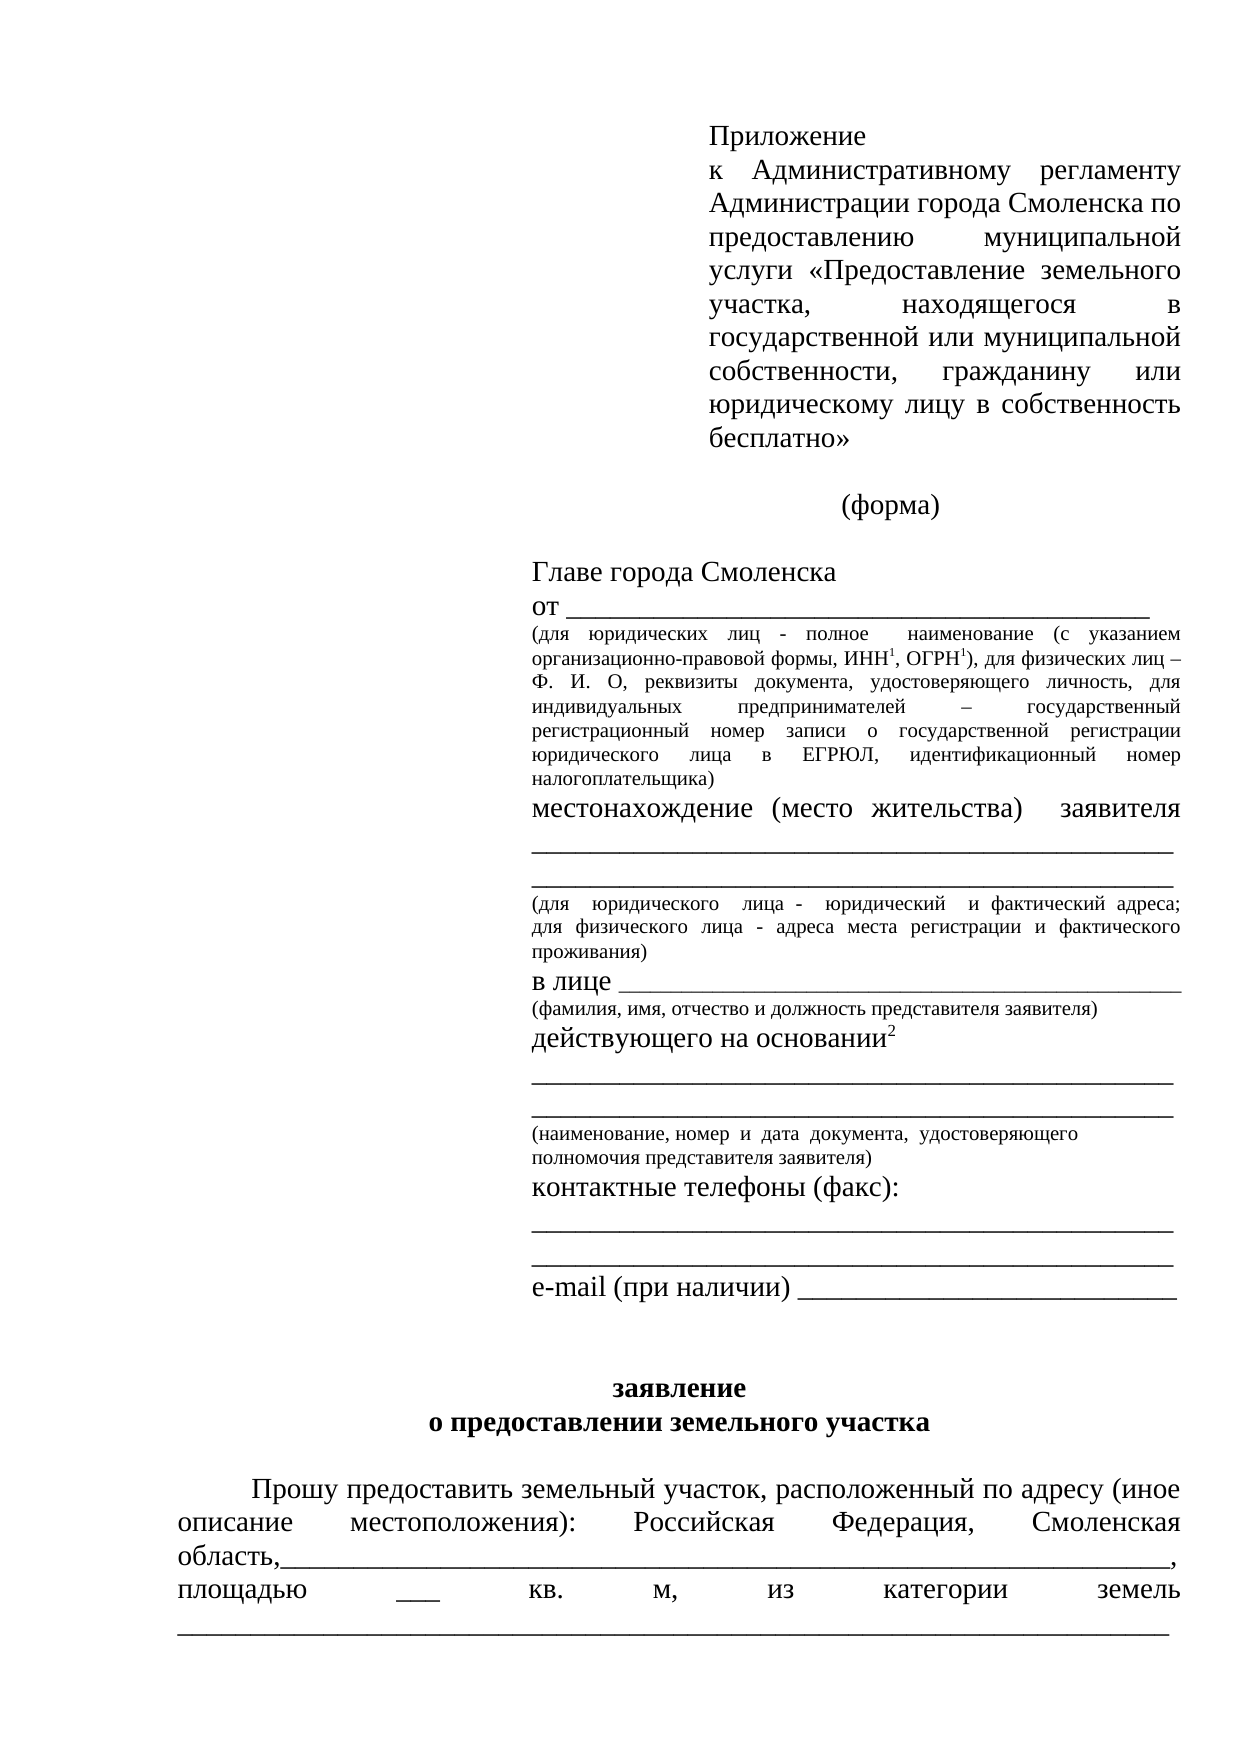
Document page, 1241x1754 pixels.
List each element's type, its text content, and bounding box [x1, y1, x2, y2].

text (для юридических лиц - полное наименование (с указанием организационно-правовой формы, ИНН1, ОГРН1), для физических лиц – Ф. И. О, реквизиты документа, удостоверяющего личность, для индивидуальных предпринимателей – государственный регистрационный номер записи о государственной регистрации юридического лица в ЕГРЮЛ, идентификационный номер налогоплательщика) [532, 621, 1181, 790]
text Главе города Смоленска [532, 554, 1181, 588]
text (наименование, номер и дата документа, удостоверяющего полномочия представителя заявителя) [532, 1121, 1181, 1169]
text местонахождение (место жительства) заявителя ________________________________________________________________________________________ [532, 790, 1181, 890]
text действующего на основании2 [532, 1020, 1181, 1054]
text заявление [177, 1370, 1181, 1404]
text ________________________________________________________________________________________ [532, 1054, 1181, 1121]
text e-mail (при наличии) __________________________ [177, 1269, 1181, 1303]
text контактные телефоны (факс): [177, 1169, 1181, 1202]
text ____________________________________________ [177, 1236, 1181, 1269]
text (для юридического лица - юридический и фактический адреса; для физического лица - адреса места регистрации и фактического проживания) [532, 890, 1181, 963]
text (форма) [767, 487, 1181, 521]
text от ________________________________________ [532, 588, 1181, 621]
text о предоставлении земельного участка [177, 1404, 1181, 1437]
text в лице ______________________________________________________ [532, 963, 1181, 996]
text (фамилия, имя, отчество и должность представителя заявителя) [532, 996, 1181, 1020]
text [177, 1471, 1181, 1638]
text Приложение [709, 118, 1181, 152]
text к Административному регламенту Администрации города Смоленска по предоставлению муниципальной услуги «Предоставление земельного участка, находящегося в государственной или муниципальной собственности, гражданину или юридическому лицу в собственность бесплатно» [709, 152, 1181, 454]
text ____________________________________________ [177, 1202, 1181, 1236]
